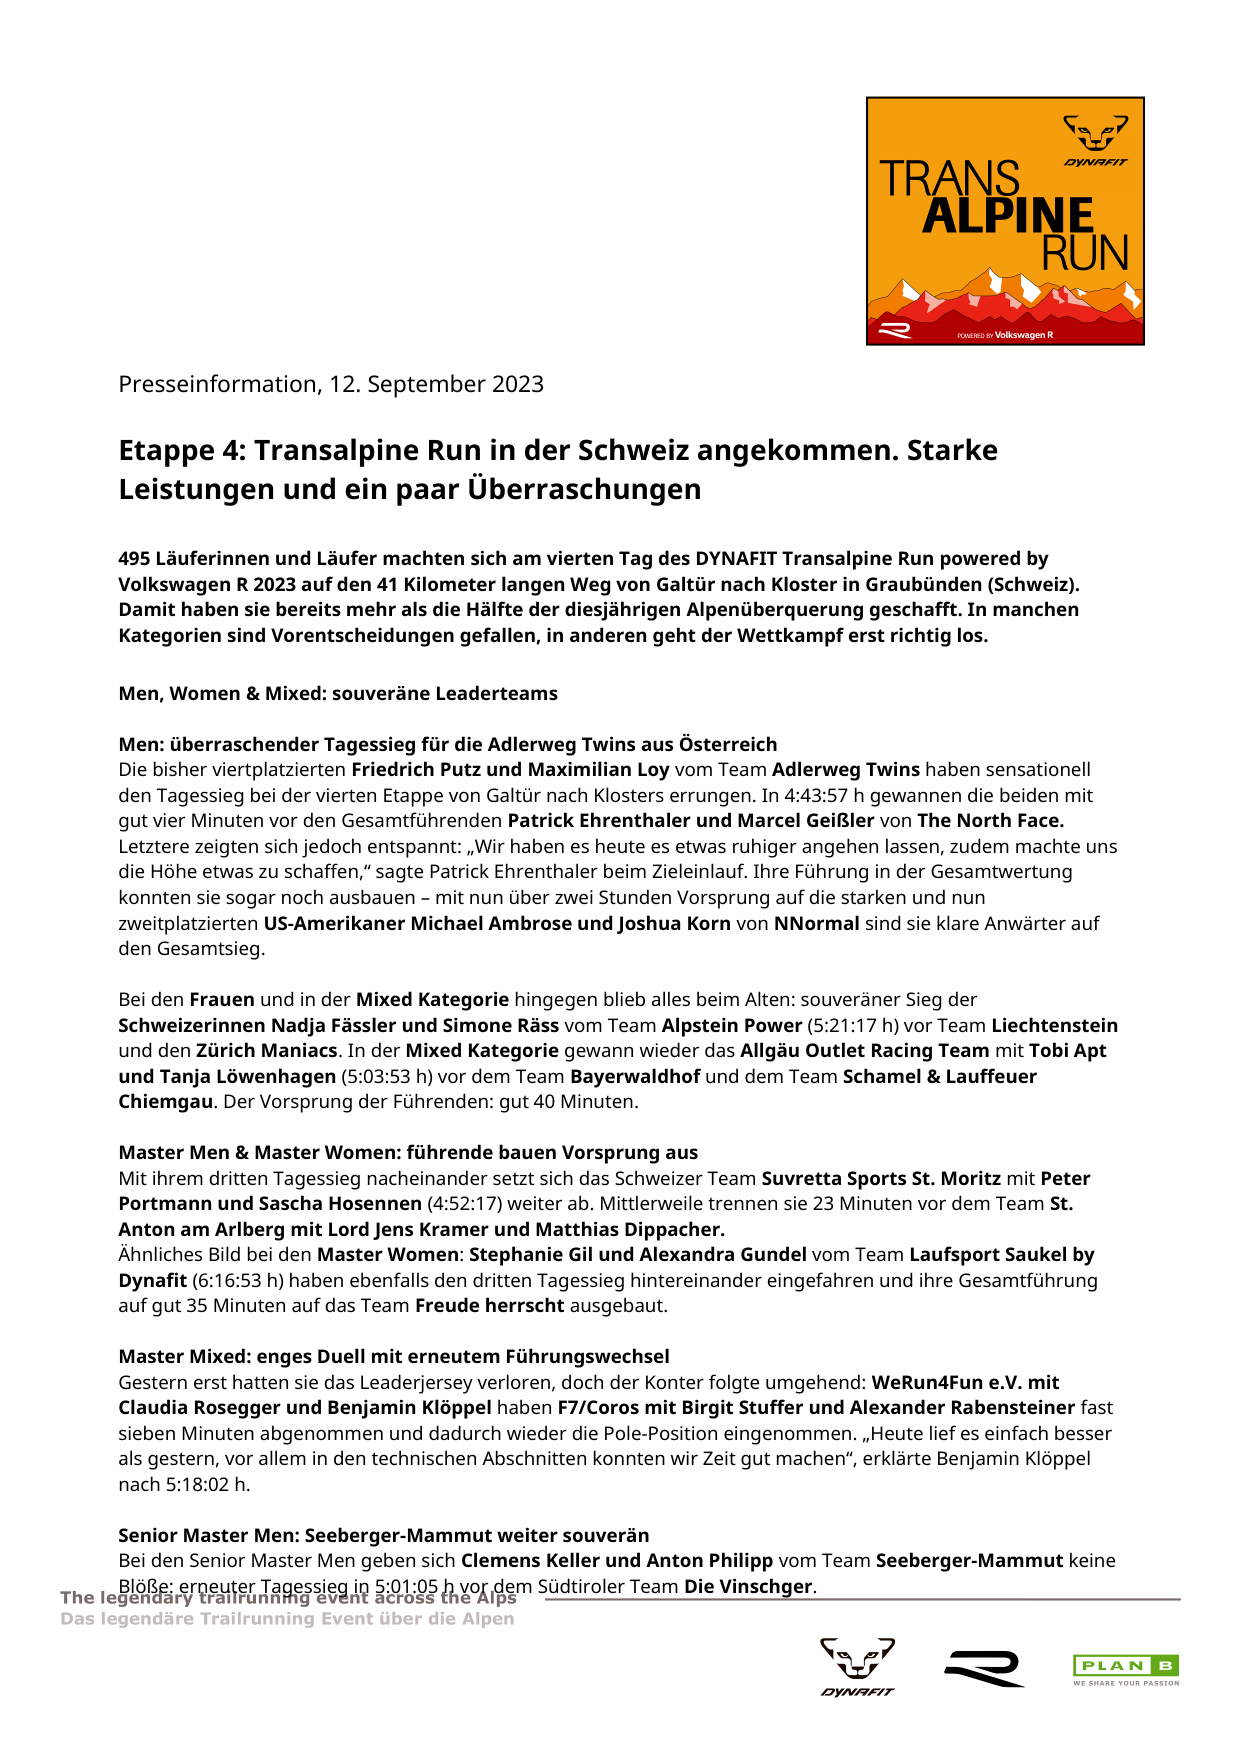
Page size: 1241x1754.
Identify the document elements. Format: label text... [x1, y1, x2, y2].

picture [0, 0, 1241, 1754]
text Gestern erst hatten sie das Leaderjersey verloren, doch der Konter folgte umgehend: WeRun4Fun e.V. mit Claudia Rosegger und Benjamin Klöppel haben F7/Coros mit Birgit Stuffer und Alexander Rabensteiner fast sieben Minuten abgenommen und dadurch wieder die Pole-Position eingenommen. „Heute lief es einfach besser als gestern, vor allem in den technischen Abschnitten konnten wir Zeit gut machen“, erklärte Benjamin Klöppel nach 5:18:02 h. [118, 1369, 1122, 1497]
text Men, Women & Mixed: souveräne Leaderteams [118, 680, 1122, 706]
text Etappe 4: Transalpine Run in der Schweiz angekommen. Starke Leistungen und ein paar Überraschungen [118, 431, 1122, 507]
text 495 Läuferinnen und Läufer machten sich am vierten Tag des DYNAFIT Transalpine Run powered by Volkswagen R 2023 auf den 41 Kilometer langen Weg von Galtür nach Kloster in Graubünden (Schweiz). Damit haben sie bereits mehr als die Hälfte der diesjährigen Alpenüberquerung geschafft. In manchen Kategorien sind Vorentscheidungen gefallen, in anderen geht der Wettkampf erst richtig los. [118, 546, 1122, 648]
text Die bisher viertplatzierten Friedrich Putz und Maximilian Loy vom Team Adlerweg Twins haben sensationell den Tagessieg bei der vierten Etappe von Galtür nach Klosters errungen. In 4:43:57 h gewannen die beiden mit gut vier Minuten vor den Gesamtführenden Patrick Ehrenthaler und Marcel Geißler von The North Face. Letztere zeigten sich jedoch entspannt: „Wir haben es heute es etwas ruhiger angehen lassen, zudem machte uns die Höhe etwas zu schaffen,“ sagte Patrick Ehrenthaler beim Zieleinlauf. Ihre Führung in der Gesamtwertung konnten sie sogar noch ausbauen – mit nun über zwei Stunden Vorsprung auf die starken und nun zweitplatzierten US-Amerikaner Michael Ambrose und Joshua Korn von NNormal sind sie klare Anwärter auf den Gesamtsieg. [118, 757, 1122, 961]
text Ähnliches Bild bei den Master Women: Stephanie Gil und Alexandra Gundel vom Team Laufsport Saukel by Dynafit (6:16:53 h) haben ebenfalls den dritten Tagessieg hintereinander eingefahren und ihre Gesamtführung auf gut 35 Minuten auf das Team Freude herrscht ausgebaut. [118, 1242, 1122, 1318]
text Bei den Senior Master Men geben sich Clemens Keller und Anton Philipp vom Team Seeberger-Mammut keine Blöße: erneuter Tagessieg in 5:01:05 h vor dem Südtiroler Team Die Vinschger. [118, 1548, 1122, 1599]
text Mit ihrem dritten Tagessieg nacheinander setzt sich das Schweizer Team Suvretta Sports St. Moritz mit Peter Portmann und Sascha Hosennen (4:52:17) weiter ab. Mittlerweile trennen sie 23 Minuten vor dem Team St. Anton am Arlberg mit Lord Jens Kramer und Matthias Dippacher. [118, 1165, 1122, 1242]
text Master Men & Master Women: führende bauen Vorsprung aus [118, 1139, 1122, 1165]
text Senior Master Men: Seeberger-Mammut weiter souverän [118, 1522, 1122, 1548]
text Presseinformation, 12. September 2023 [118, 368, 1122, 431]
text Bei den Frauen und in der Mixed Kategorie hingegen blieb alles beim Alten: souveräner Sieg der Schweizerinnen Nadja Fässler und Simone Räss vom Team Alpstein Power (5:21:17 h) vor Team Liechtenstein und den Zürich Maniacs. In der Mixed Kategorie gewann wieder das Allgäu Outlet Racing Team mit Tobi Apt und Tanja Löwenhagen (5:03:53 h) vor dem Team Bayerwaldhof und dem Team Schamel & Lauffeuer Chiemgau. Der Vorsprung der Führenden: gut 40 Minuten. [118, 986, 1122, 1114]
text Master Mixed: enges Duell mit erneutem Führungswechsel [118, 1344, 1122, 1369]
text Men: überraschender Tagessieg für die Adlerweg Twins aus Österreich [118, 731, 1122, 757]
